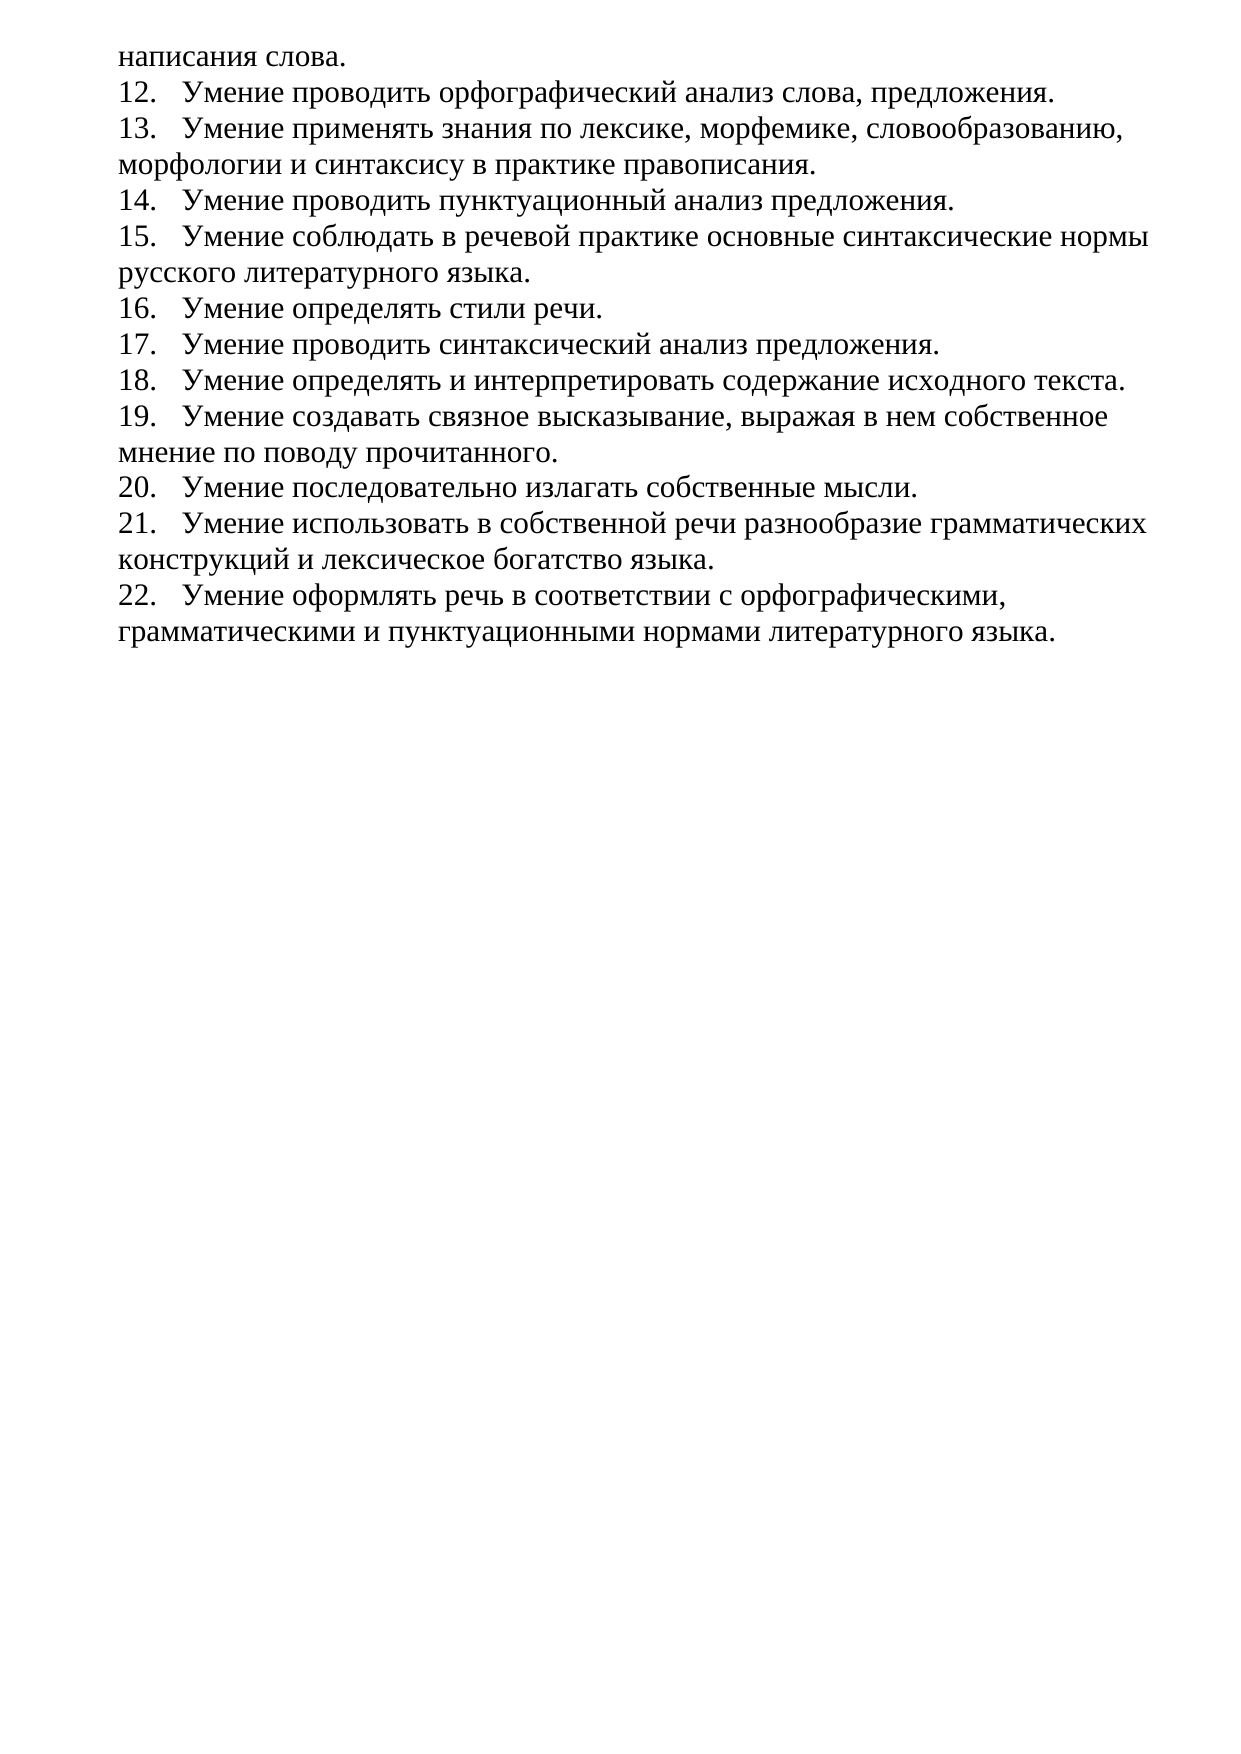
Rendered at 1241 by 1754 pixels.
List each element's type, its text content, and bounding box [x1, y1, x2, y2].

text 13. Умение применять знания по лексике, морфемике, словообразованию, морфологии и синтаксису в практике правописания. [118, 109, 1194, 181]
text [118, 37, 1194, 73]
text 18. Умение определять и интерпретировать содержание исходного текста. [118, 361, 1194, 397]
text 20. Умение последовательно излагать собственные мысли. [118, 469, 1194, 505]
text 14. Умение проводить пунктуационный анализ предложения. [118, 181, 1194, 217]
text 19. Умение создавать связное высказывание, выражая в нем собственное мнение по поводу прочитанного. [118, 397, 1194, 469]
text 21. Умение использовать в собственной речи разнообразие грамматических конструкций и лексическое богатство языка. [118, 505, 1194, 577]
text 17. Умение проводить синтаксический анализ предложения. [118, 325, 1194, 361]
text 12. Умение проводить орфографический анализ слова, предложения. [118, 73, 1194, 109]
text 22. Умение оформлять речь в соответствии с орфографическими, грамматическими и пунктуационными нормами литературного языка. [118, 577, 1194, 648]
text 16. Умение определять стили речи. [118, 289, 1194, 325]
text 15. Умение соблюдать в речевой практике основные синтаксические нормы русского литературного языка. [118, 217, 1194, 289]
